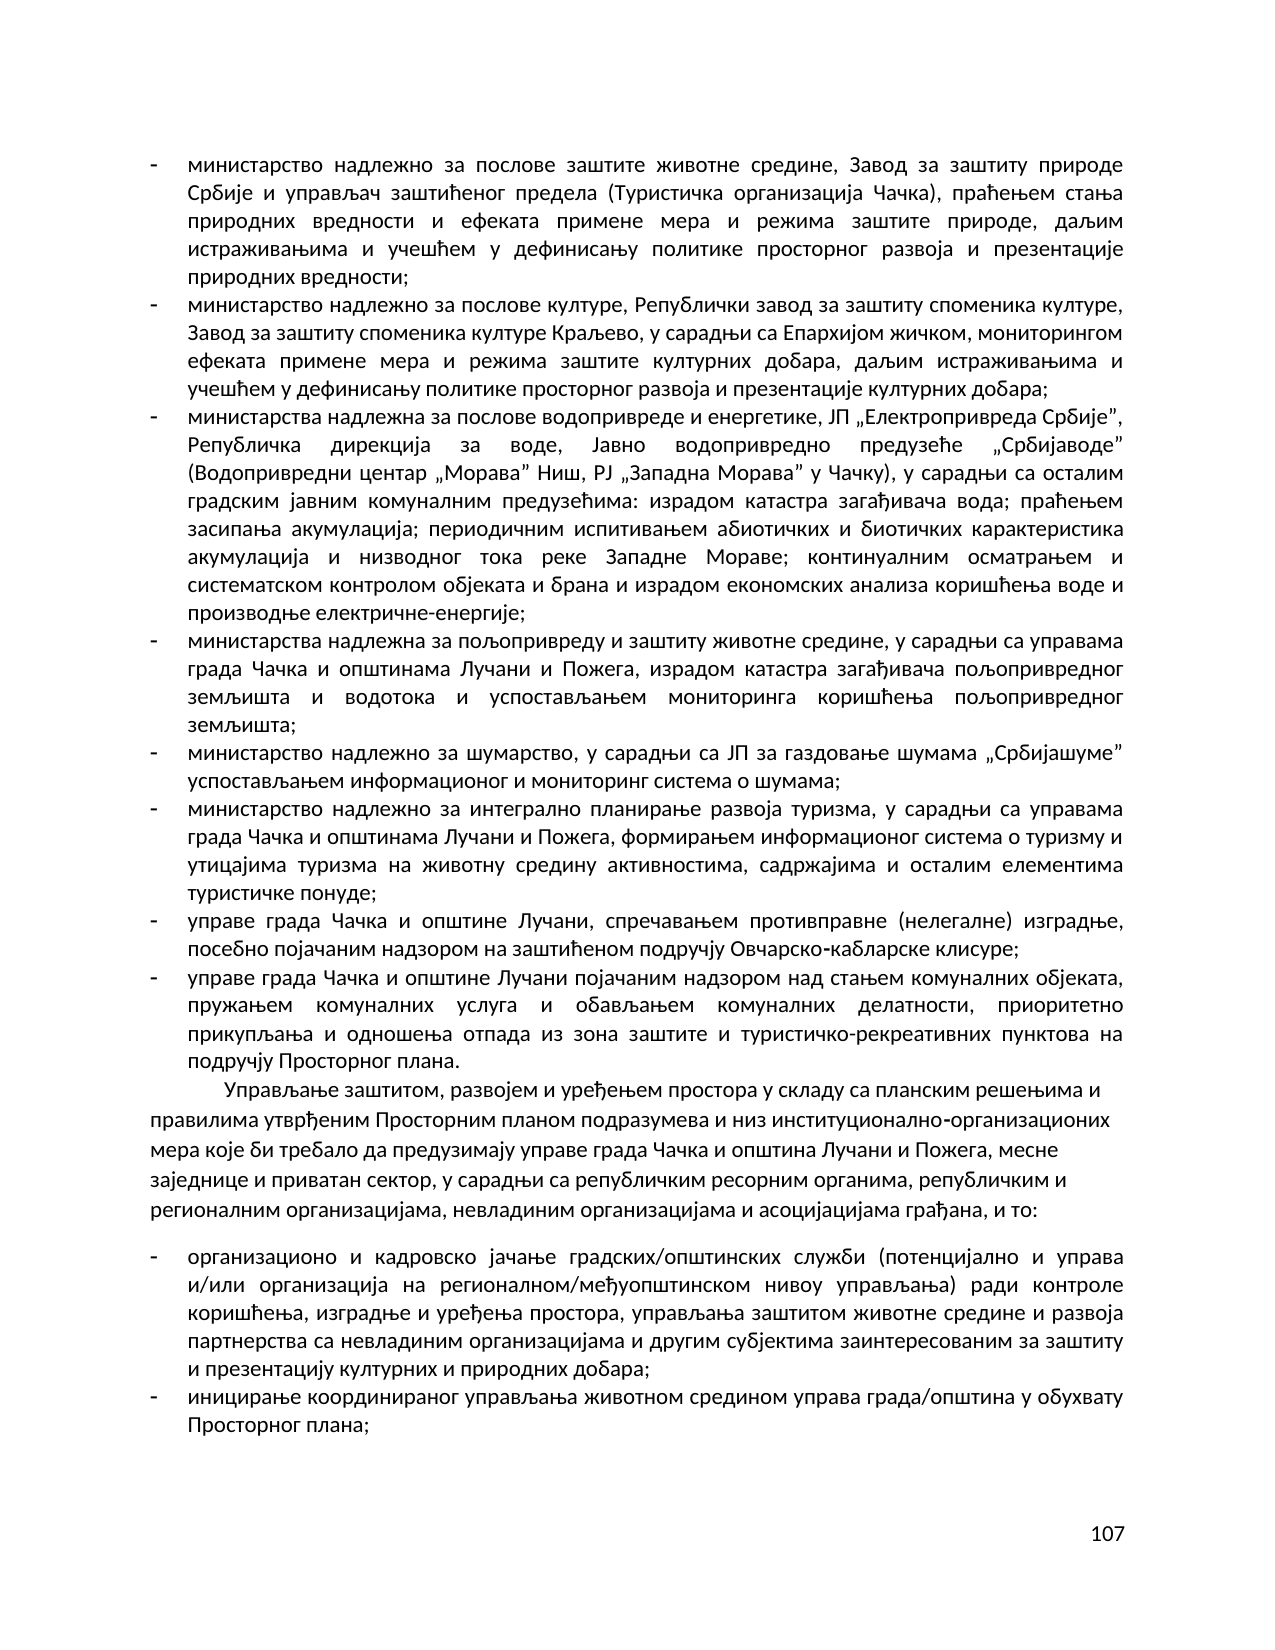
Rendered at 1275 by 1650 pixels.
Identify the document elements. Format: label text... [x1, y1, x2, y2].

list организационо и кадровско јачање градских/општинских служби (потенцијално и управа и/или организација на регионалном/међуопштинском нивоу управљања) ради контроле коришћења, изградње и уређења простора, управљања заштитом животне средине и развоја партнерства са невладиним организацијама и другим субјектима заинтересованим за заштиту и презентацију културних и природних добара; [150, 1242, 1125, 1382]
list управе града Чачка и општине Лучани појачаним надзором над стањем комуналних објеката, пружањем комуналних услуга и обављањем комуналних делатности, приоритетно прикупљања и одношења отпада из зона заштите и туристичко-рекреативних пунктова на подручју Просторног плана. [150, 963, 1125, 1075]
list министарства надлежна за пољопривреду и заштиту животне средине, у сарадњи са управама града Чачка и општинама Лучани и Пожега, израдом катастра загађивача пољопривредног земљишта и водотока и успостављањем мониторинга коришћења пољопривредног земљишта; [150, 626, 1125, 738]
text Управљање заштитом, развојем и уређењем простора у складу са планским решењима и правилима утврђеним Просторним планом подразумева и низ институционално-организационих мера које би требало да предузимају управе града Чачка и општина Лучани и Пожега, месне заједнице и приватан сектор, у сарадњи са републичким ресорним органима, републичким и регионалним организацијама, невладиним организацијама и асоцијацијама грађана, и то: [150, 1075, 1125, 1223]
list управе града Чачка и општине Лучани, спречавањем противправне (нелегалне) изградње, посебно појачаним надзором на заштићеном подручју Овчарско-кабларске клисуре; [150, 907, 1125, 963]
list министарство надлежно за шумарство, у сарадњи са ЈП за газдовање шумама „Србијашуме” успостављањем информационог и мониторинг система о шумама; [150, 738, 1125, 794]
list министарства надлежна за послове водопривреде и енергетике, ЈП „Електропривреда Србије”, Републичка дирекција за воде, Јавно водопривредно предузеће „Србијаводе” (Водопривредни центар „Морава” Ниш, РЈ „Западна Морава” у Чачку), у сарадњи са осталим градским јавним комуналним предузећима: израдом катастра загађивача вода; праћењем засипања акумулација; периодичним испитивањем абиотичких и биотичких карактеристика акумулација и низводног тока реке Западне Мораве; континуалним осматрањем и систематском контролом објеката и брана и израдом економских анализа коришћења воде и производње електричне-енергије; [150, 402, 1125, 626]
list министарство надлежно за послове културе, Републички завод за заштиту споменика културе, Завод за заштиту споменика културе Краљево, у сарадњи са Eпархијом жичком, мониторингом ефеката примене мера и режима заштите културних добара, даљим истраживањима и учешћем у дефинисању политике просторног развоја и презентације културних добара; [150, 290, 1125, 402]
list министарство надлежно за послове заштите животне средине, Завод за заштиту природе Србије и управљач заштићеног предела (Туристичка организација Чачка), праћењем стања природних вредности и ефеката примене мера и режима заштите природе, даљим истраживањима и учешћем у дефинисању политике просторног развоја и презентације природних вредности; [150, 150, 1125, 290]
list иницирање координираног управљања животном средином управа града/општина у обухвату Просторног плана; [150, 1382, 1125, 1438]
list министарство надлежно за интегрално планирање развоја туризма, у сарадњи са управама града Чачка и општинама Лучани и Пожега, формирањем информационог система о туризму и утицајима туризма на животну средину активностима, садржајима и осталим елементима туристичке понуде; [150, 794, 1125, 907]
